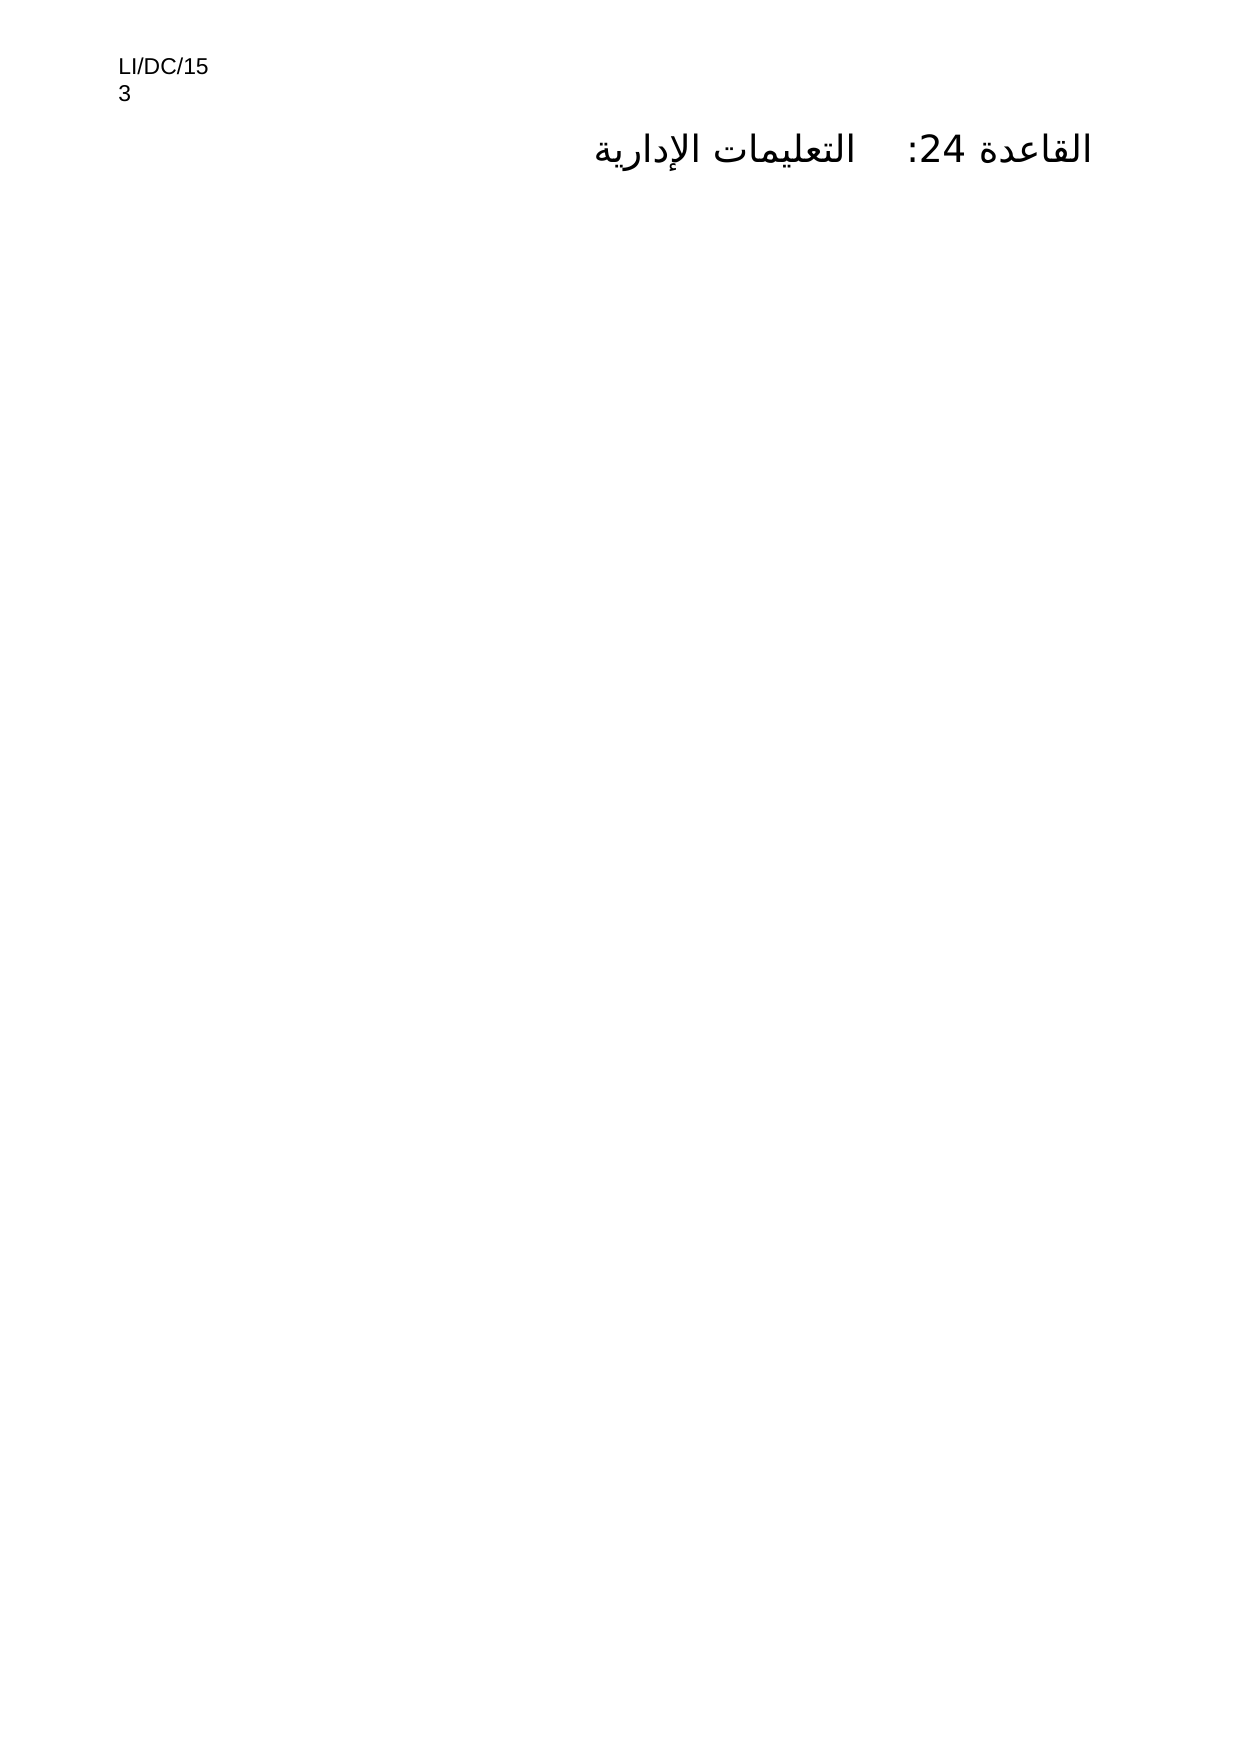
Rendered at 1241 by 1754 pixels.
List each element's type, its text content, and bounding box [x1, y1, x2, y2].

text القاعدة 24: التعليمات الإدارية [118, 132, 1092, 170]
